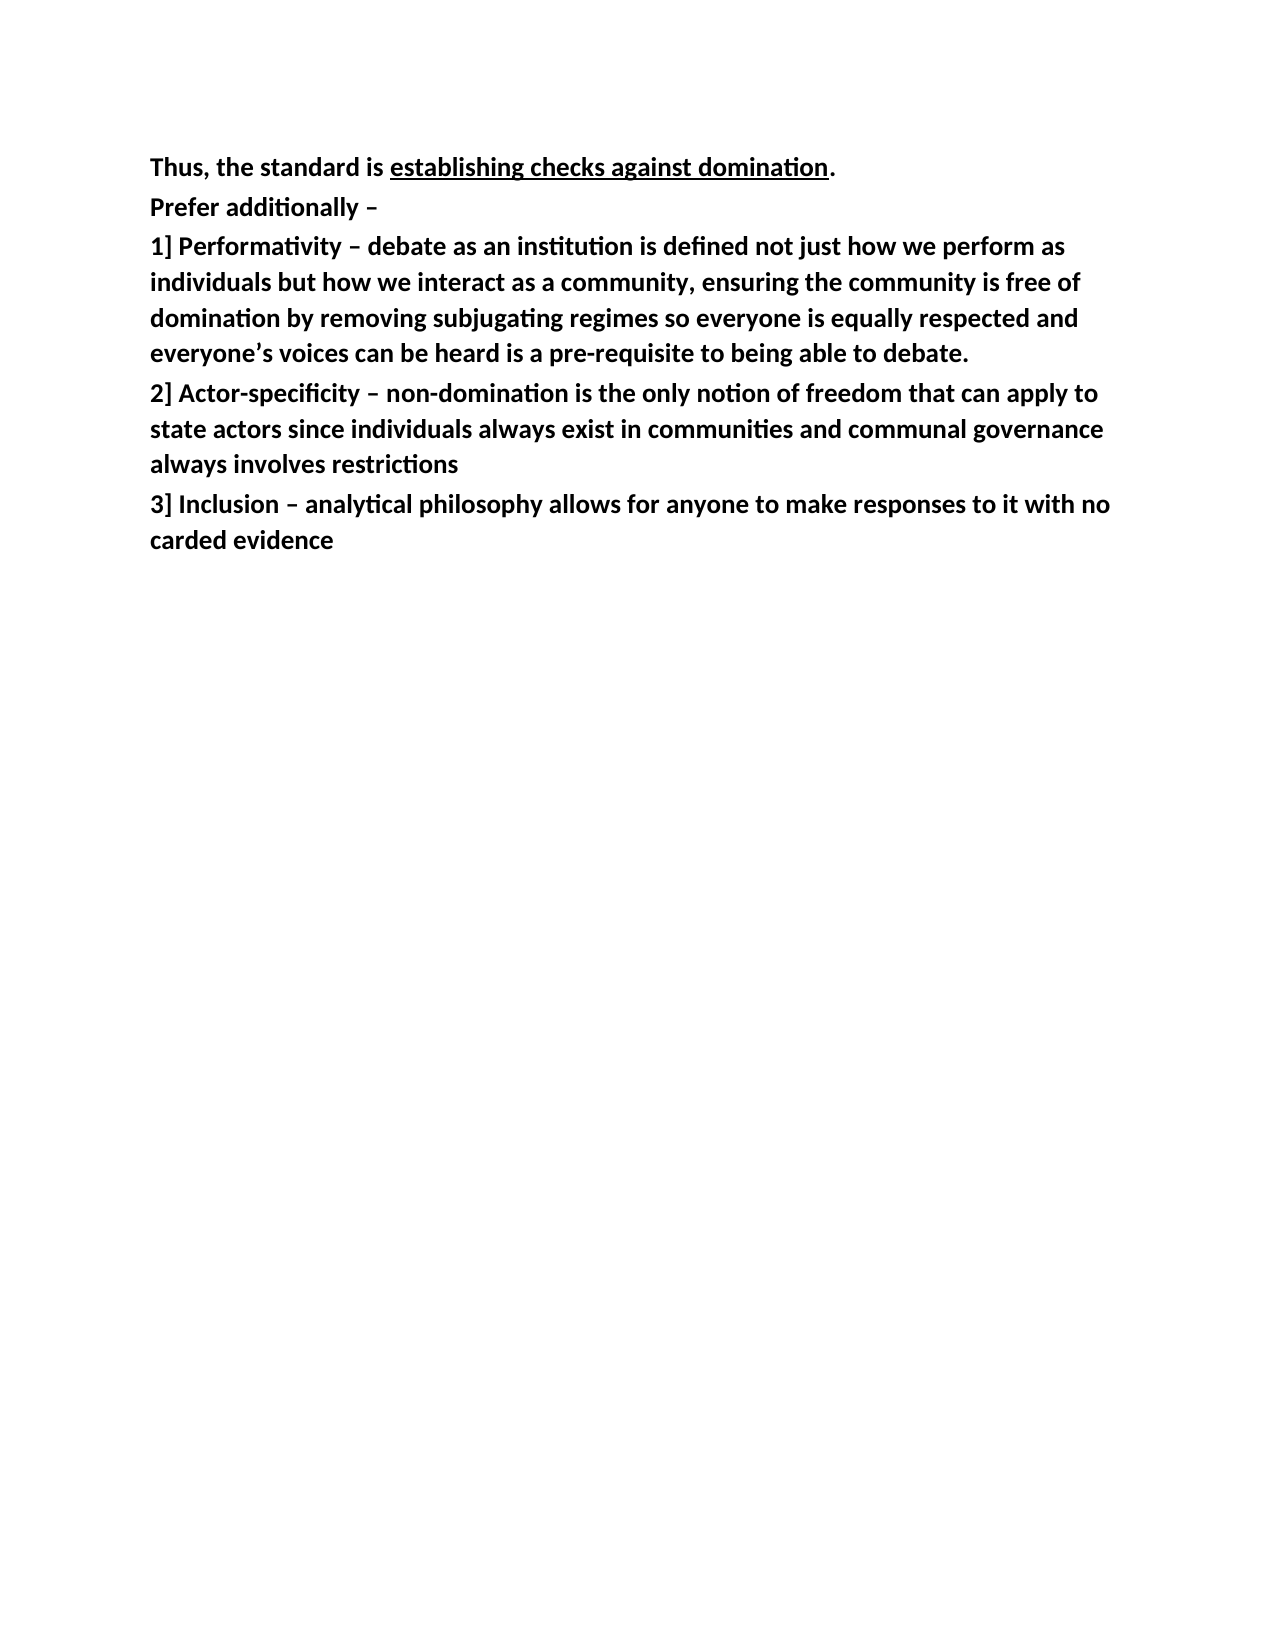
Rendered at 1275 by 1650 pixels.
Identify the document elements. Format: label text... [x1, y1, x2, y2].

subtitle 3] Inclusion – analytical philosophy allows for anyone to make responses to it with no carded evidence [150, 487, 1125, 556]
subtitle Prefer additionally – [150, 190, 1125, 223]
subtitle 1] Performativity – debate as an institution is defined not just how we perform as individuals but how we interact as a community, ensuring the community is free of domination by removing subjugating regimes so everyone is equally respected and everyone’s voices can be heard is a pre-requisite to being able to debate. [150, 229, 1125, 369]
subtitle Thus, the standard is establishing checks against domination. [150, 150, 1125, 183]
subtitle 2] Actor-specificity – non-domination is the only notion of freedom that can apply to state actors since individuals always exist in communities and communal governance always involves restrictions [150, 376, 1125, 481]
